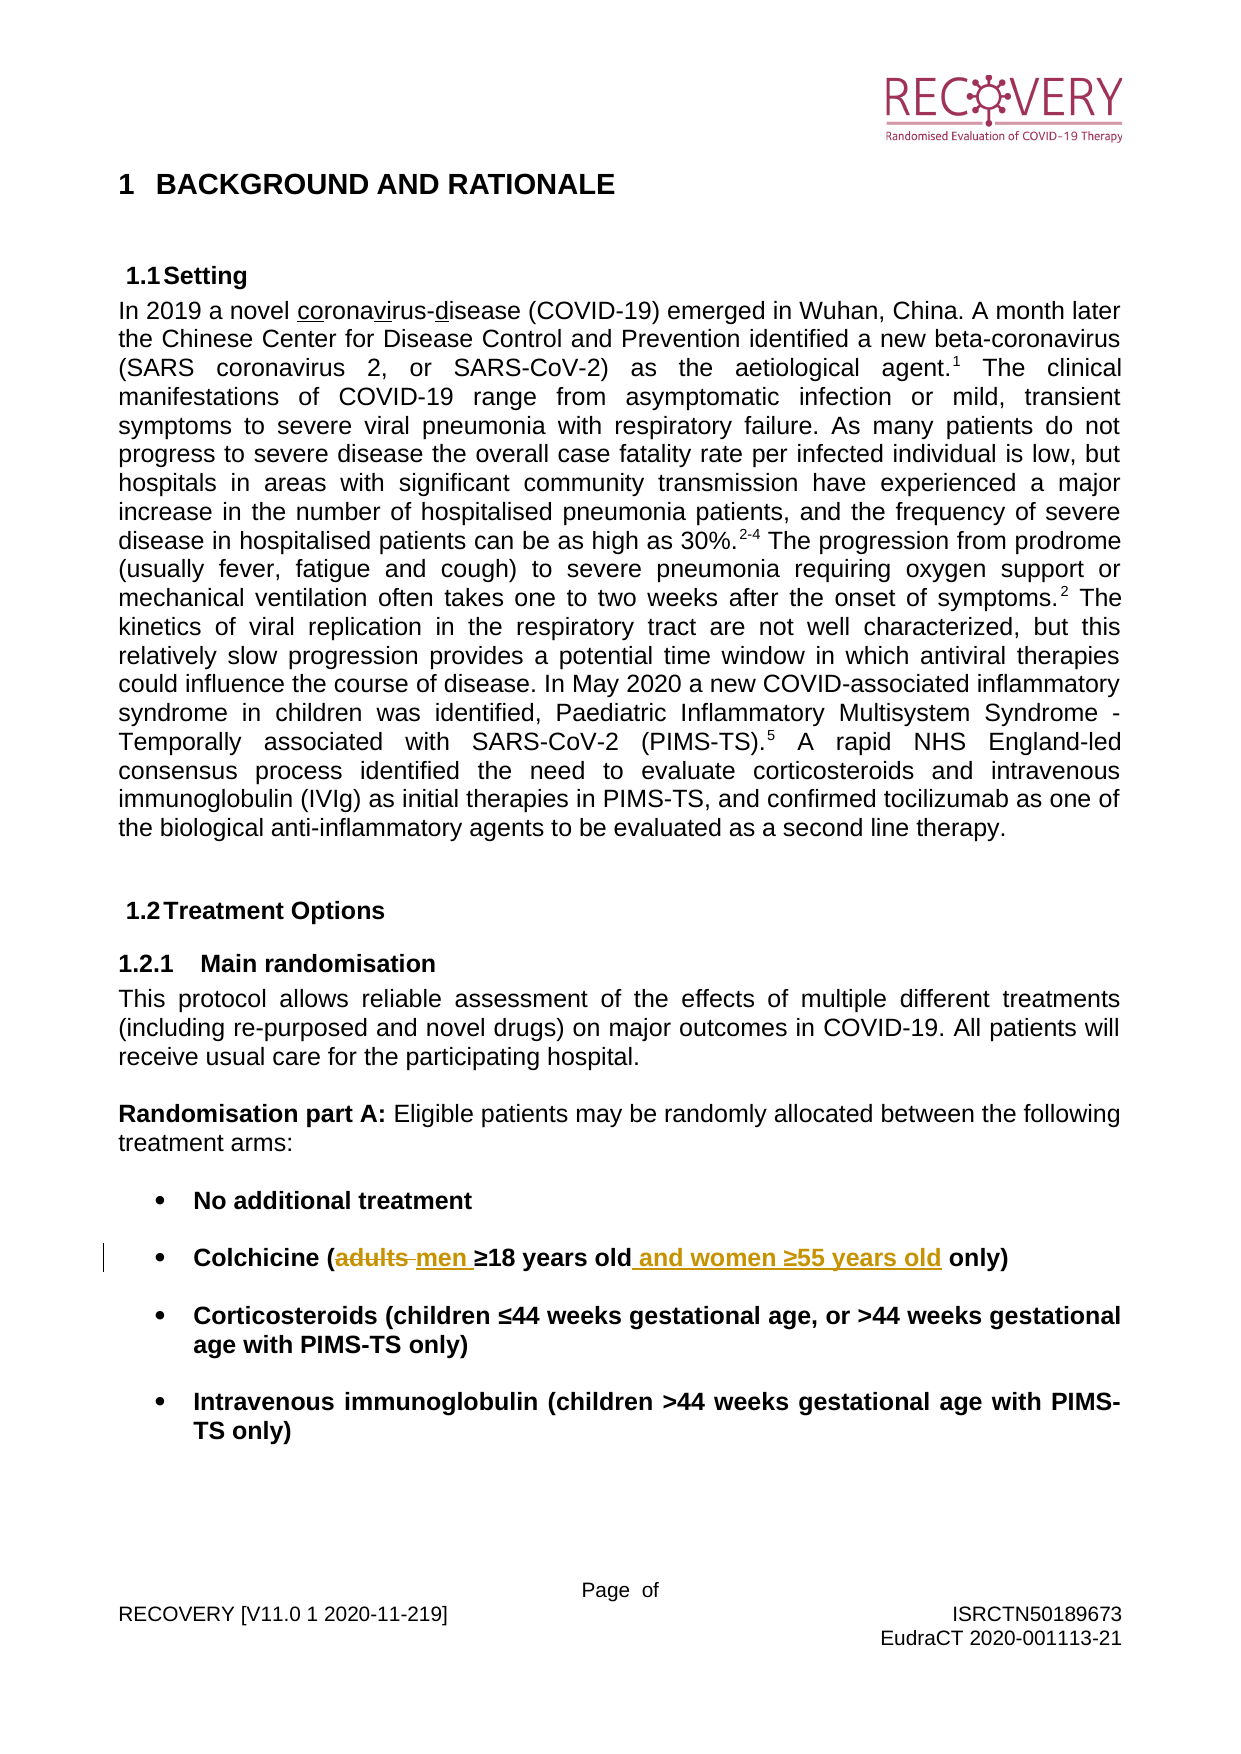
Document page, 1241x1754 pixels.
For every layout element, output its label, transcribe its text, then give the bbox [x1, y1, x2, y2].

subtitle BACKGROUND AND RATIONALE [118, 167, 1122, 201]
picture [886, 75, 1123, 143]
list No additional treatment [156, 1186, 1122, 1214]
text This protocol allows reliable assessment of the effects of multiple different treatments (including re-purposed and novel drugs) on major outcomes in COVID-19. All patients will receive usual care for the participating hospital. [118, 984, 1122, 1071]
list Colchicine (≥18 years old only) [156, 1243, 1122, 1272]
text In 2019 a novel coronavirus-disease (COVID-19) emerged in Wuhan, China. A month later the Chinese Center for Disease Control and Prevention identified a new beta-coronavirus (SARS coronavirus 2, or SARS-CoV-2) as the aetiological agent.1 The clinical manifestations of COVID-19 range from asymptomatic infection or mild, transient symptoms to severe viral pneumonia with respiratory failure. As many patients do not progress to severe disease the overall case fatality rate per infected individual is low, but hospitals in areas with significant community transmission have experienced a major increase in the number of hospitalised pneumonia patients, and the frequency of severe disease in hospitalised patients can be as high as 30%.2-4 The progression from prodrome (usually fever, fatigue and cough) to severe pneumonia requiring oxygen support or mechanical ventilation often takes one to two weeks after the onset of symptoms.2 The kinetics of viral replication in the respiratory tract are not well characterized, but this relatively slow progression provides a potential time window in which antiviral therapies could influence the course of disease. In May 2020 a new COVID-associated inflammatory syndrome in children was identified, Paediatric Inflammatory Multisystem Syndrome - Temporally associated with SARS-CoV-2 (PIMS-TS).5 A rapid NHS England-led consensus process identified the need to evaluate corticosteroids and intravenous immunoglobulin (IVIg) as initial therapies in PIMS-TS, and confirmed tocilizumab as one of the biological anti-inflammatory agents to be evaluated as a second line therapy. [118, 296, 1122, 842]
subtitle Treatment Options [126, 896, 1122, 924]
subtitle Setting [126, 261, 1122, 289]
text Randomisation part A: Eligible patients may be randomly allocated between the following treatment arms: [118, 1099, 1122, 1157]
list Intravenous immunoglobulin (children >44 weeks gestational age with PIMS-TS only) [156, 1387, 1122, 1445]
subtitle Main randomisation [118, 949, 1122, 978]
list Corticosteroids (children ≤44 weeks gestational age, or >44 weeks gestational age with PIMS-TS only) [156, 1301, 1122, 1358]
